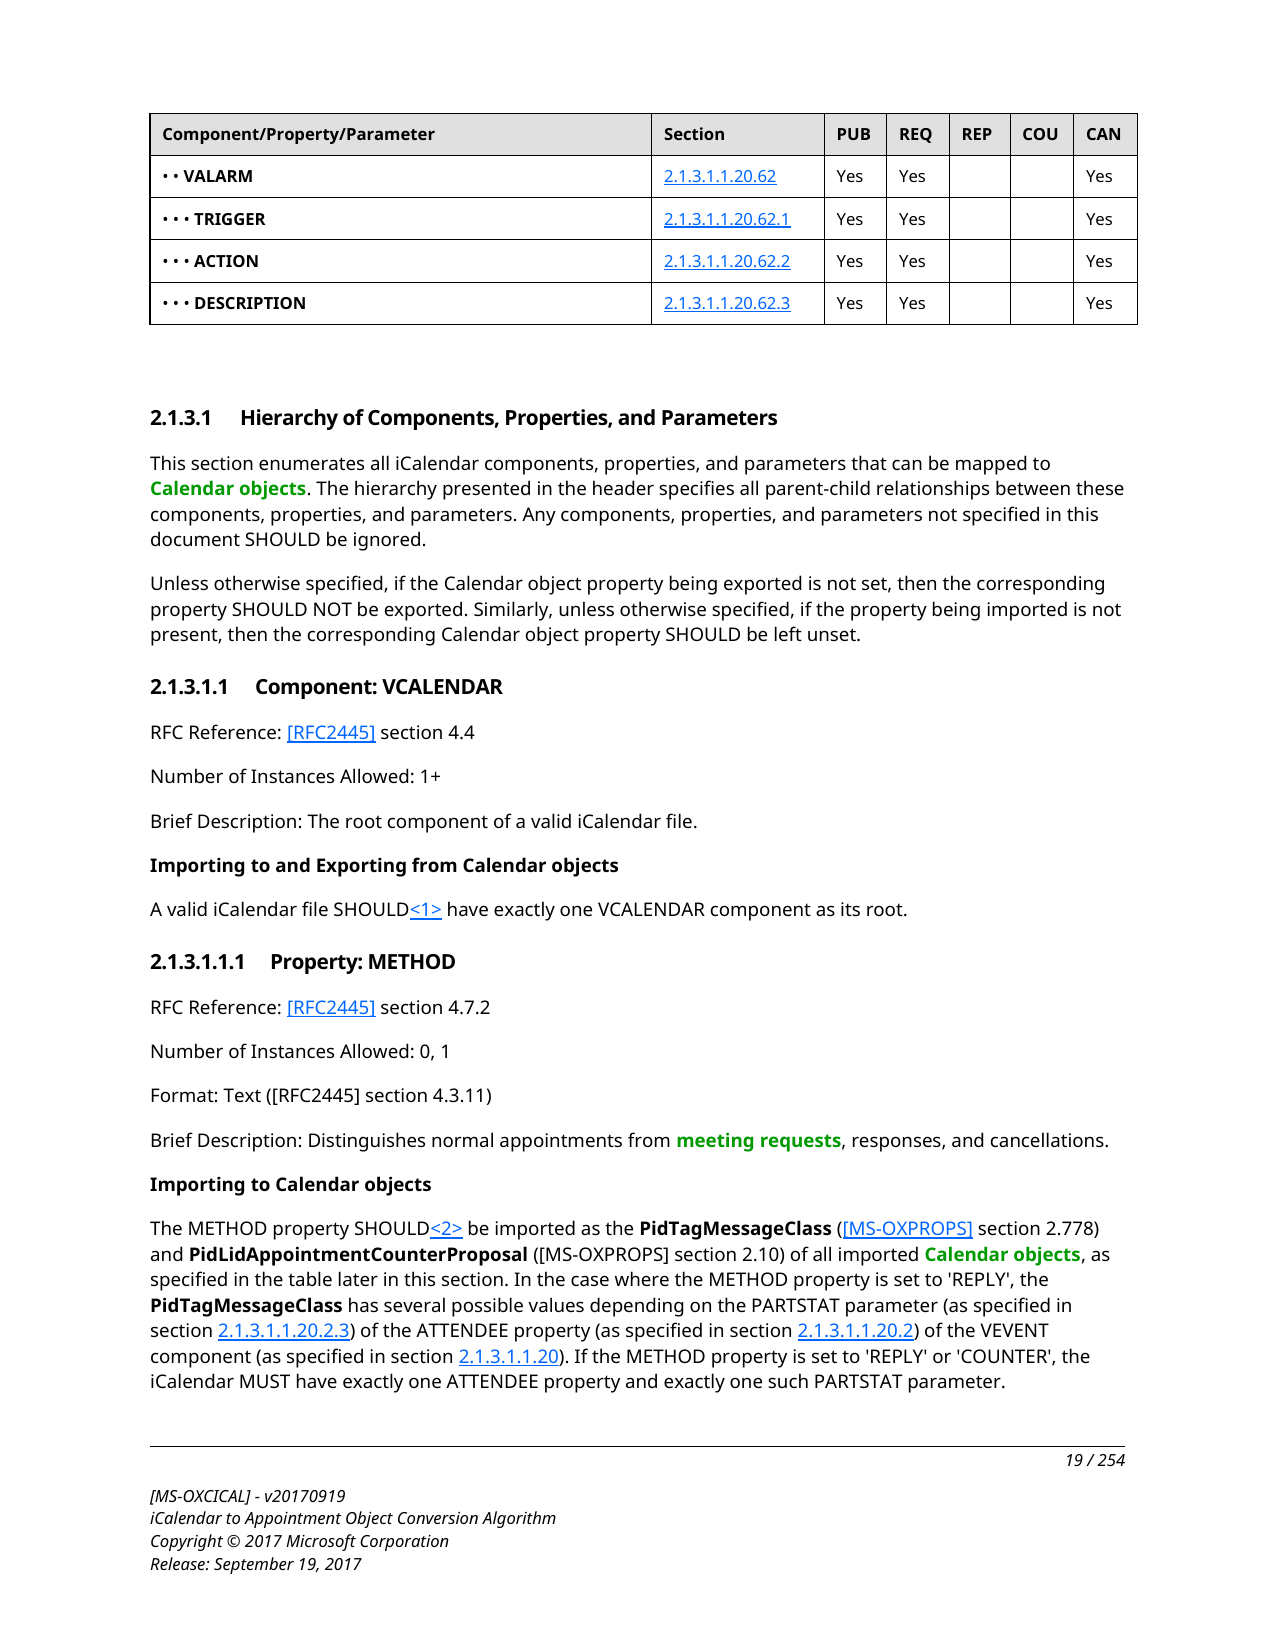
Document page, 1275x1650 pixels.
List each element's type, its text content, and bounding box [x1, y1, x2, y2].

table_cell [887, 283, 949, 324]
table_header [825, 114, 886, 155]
subtitle Hierarchy of Components, Properties, and Parameters [150, 403, 1125, 431]
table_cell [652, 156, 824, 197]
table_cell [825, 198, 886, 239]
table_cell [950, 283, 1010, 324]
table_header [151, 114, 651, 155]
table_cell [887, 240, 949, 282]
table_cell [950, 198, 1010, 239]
text A valid iCalendar file SHOULD<1> have exactly one VCALENDAR component as its root. [150, 896, 1125, 922]
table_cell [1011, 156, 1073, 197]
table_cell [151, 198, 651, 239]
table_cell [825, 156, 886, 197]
text Brief Description: Distinguishes normal appointments from meeting requests, responses, and cancellations. [150, 1127, 1125, 1152]
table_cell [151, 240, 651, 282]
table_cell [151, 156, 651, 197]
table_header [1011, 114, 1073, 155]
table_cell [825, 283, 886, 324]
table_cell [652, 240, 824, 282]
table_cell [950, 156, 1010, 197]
text Brief Description: The root component of a valid iCalendar file. [150, 808, 1125, 833]
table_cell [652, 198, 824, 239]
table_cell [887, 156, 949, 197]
text The METHOD property SHOULD<2> be imported as the PidTagMessageClass ([MS-OXPROPS] section 2.778) and PidLidAppointmentCounterProposal ([MS-OXPROPS] section 2.10) of all imported Calendar objects, as specified in the table later in this section. In the case where the METHOD property is set to 'REPLY', the PidTagMessageClass has several possible values depending on the PARTSTAT parameter (as specified in section 2.1.3.1.1.20.2.3) of the ATTENDEE property (as specified in section 2.1.3.1.1.20.2) of the VEVENT component (as specified in section 2.1.3.1.1.20). If the METHOD property is set to 'REPLY' or 'COUNTER', the iCalendar MUST have exactly one ATTENDEE property and exactly one such PARTSTAT parameter. [150, 1216, 1125, 1394]
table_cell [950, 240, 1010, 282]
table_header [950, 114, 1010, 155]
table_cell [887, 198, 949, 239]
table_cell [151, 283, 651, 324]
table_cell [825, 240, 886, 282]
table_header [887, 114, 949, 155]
text Number of Instances Allowed: 0, 1 [150, 1038, 1125, 1064]
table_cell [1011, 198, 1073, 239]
text RFC Reference: [RFC2445] section 4.7.2 [150, 994, 1125, 1020]
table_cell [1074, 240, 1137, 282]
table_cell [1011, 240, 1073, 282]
subtitle Component: VCALENDAR [150, 672, 1125, 701]
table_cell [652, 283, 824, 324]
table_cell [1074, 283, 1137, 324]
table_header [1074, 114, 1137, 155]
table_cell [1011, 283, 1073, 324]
text Importing to Calendar objects [150, 1171, 1125, 1197]
subtitle Property: METHOD [150, 947, 1125, 975]
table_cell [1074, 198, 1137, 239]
text Number of Instances Allowed: 1+ [150, 764, 1125, 789]
text Importing to and Exporting from Calendar objects [150, 852, 1125, 878]
text Format: Text ([RFC2445] section 4.3.11) [150, 1083, 1125, 1108]
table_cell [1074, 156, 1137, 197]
text RFC Reference: [RFC2445] section 4.4 [150, 719, 1125, 745]
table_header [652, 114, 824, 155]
text This section enumerates all iCalendar components, properties, and parameters that can be mapped to Calendar objects. The hierarchy presented in the header specifies all parent-child relationships between these components, properties, and parameters. Any components, properties, and parameters not specified in this document SHOULD be ignored. [150, 450, 1125, 552]
text Unless otherwise specified, if the Calendar object property being exported is not set, then the corresponding property SHOULD NOT be exported. Similarly, unless otherwise specified, if the property being imported is not present, then the corresponding Calendar object property SHOULD be left unset. [150, 571, 1125, 647]
